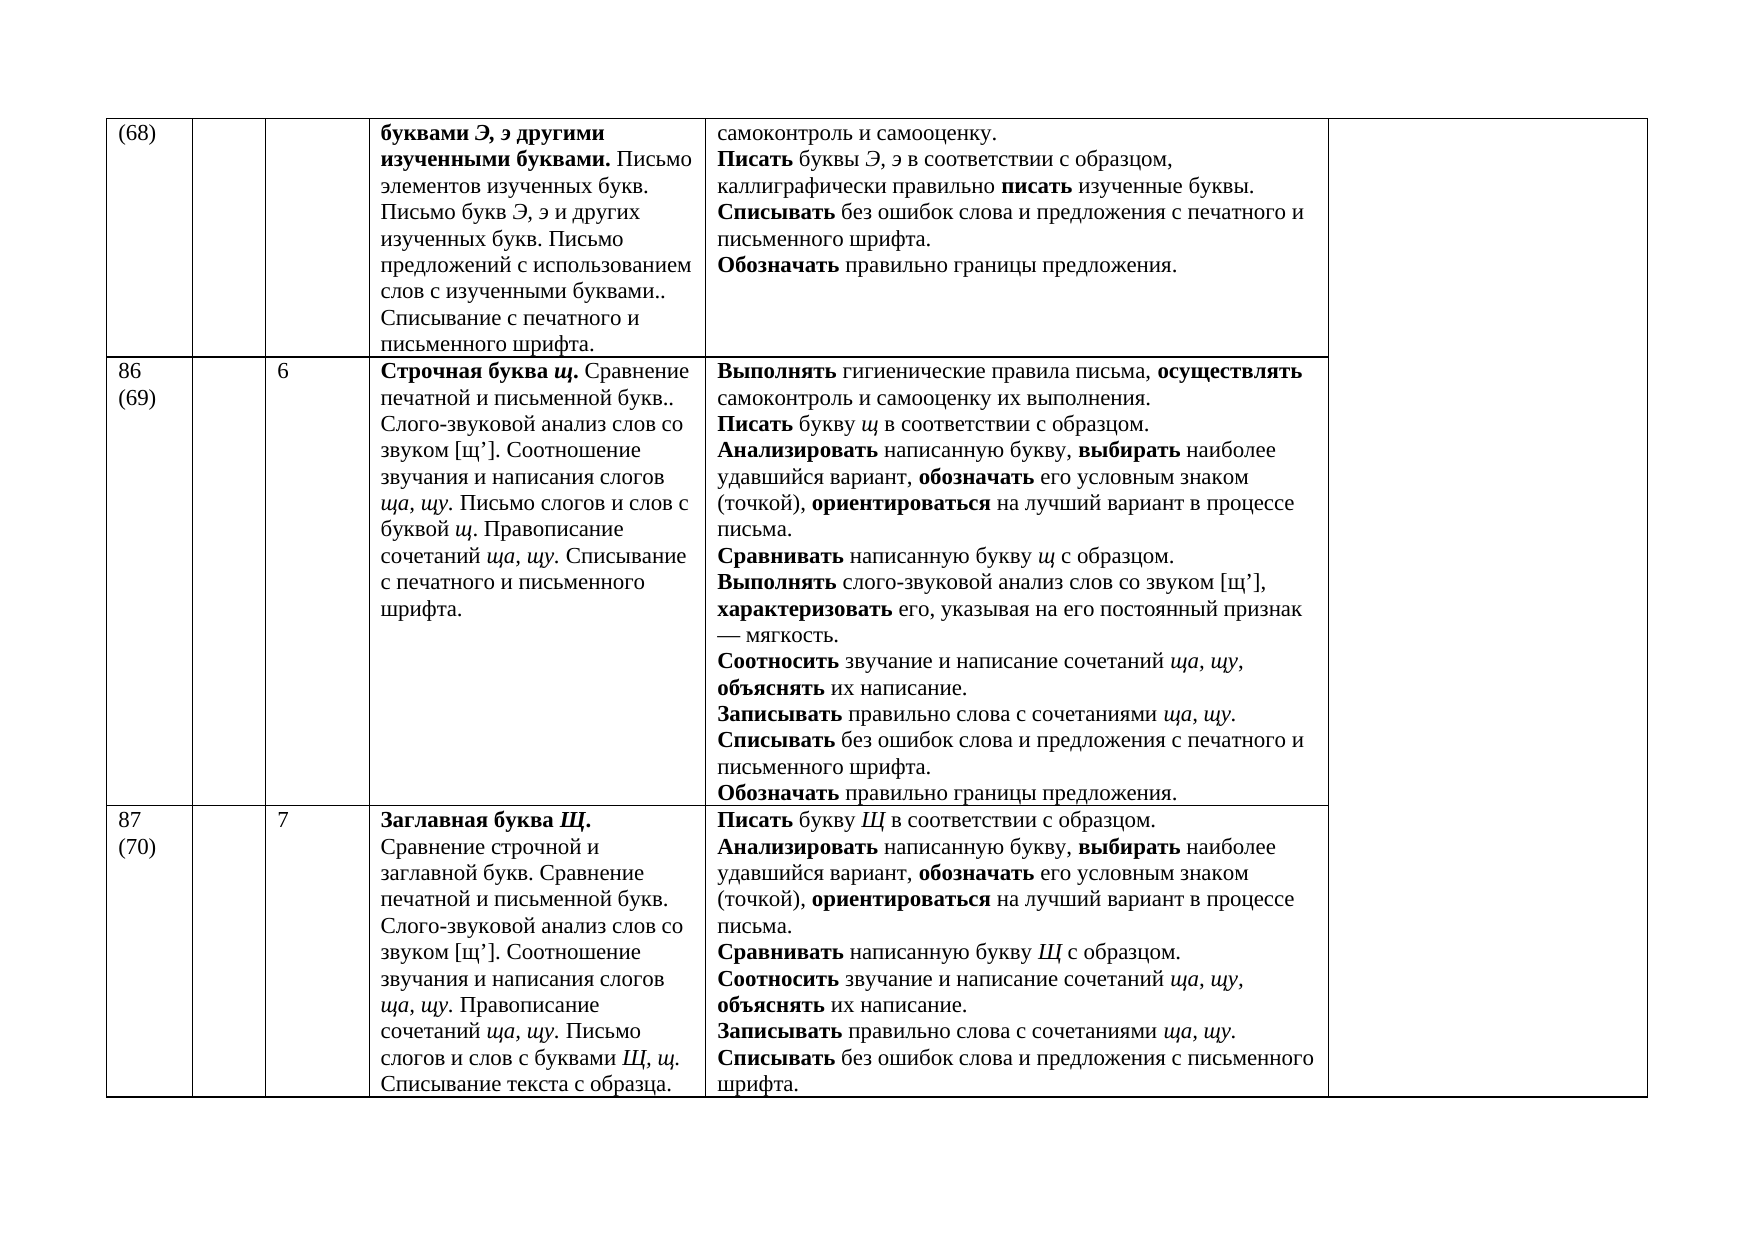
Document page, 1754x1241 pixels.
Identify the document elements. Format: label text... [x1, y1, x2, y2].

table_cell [706, 806, 1328, 1096]
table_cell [370, 119, 705, 356]
table_cell [193, 806, 265, 1096]
table_cell 7 [266, 806, 369, 1096]
table_cell 87 (70) [107, 806, 192, 1096]
table_cell 5 [266, 119, 369, 356]
table_cell [193, 358, 265, 805]
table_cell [706, 119, 1328, 356]
table_cell 6 [266, 358, 369, 805]
table_cell 86 (69) [107, 358, 192, 805]
table_cell Выполнять гигиенические правила письма, осуществлять самоконтроль и самооценку их выполнения. Писать букву щ в соответствии с образцом. Анализировать написанную букву, выбирать наиболее удавшийся вариант, обозначать его условным знаком (точкой), ориентироваться на лучший вариант в процессе письма. Сравнивать написанную букву щ с образцом. Выполнять слого-звуковой анализ слов со звуком [щ’], характеризовать его, указывая на его постоянный признак — мягкость. Соотносить звучание и написание сочетаний ща, щу, объяснять их написание. Записывать правильно слова с сочетаниями ща, щу. Списывать без ошибок слова и предложения с печатного и письменного шрифта. Обозначать правильно границы предложения. [706, 358, 1328, 805]
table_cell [370, 806, 705, 1096]
table_cell Строчная буква щ. Сравнение печатной и письменной букв.. Слого-звуковой анализ слов со звуком [щ’]. Соотношение звучания и написания слогов ща, щу. Письмо слогов и слов с буквой щ. Правописание сочетаний ща, щу. Списывание с печатного и письменного шрифта. [370, 358, 705, 805]
table_cell [193, 119, 265, 356]
table_cell 85 (68) [107, 119, 192, 356]
